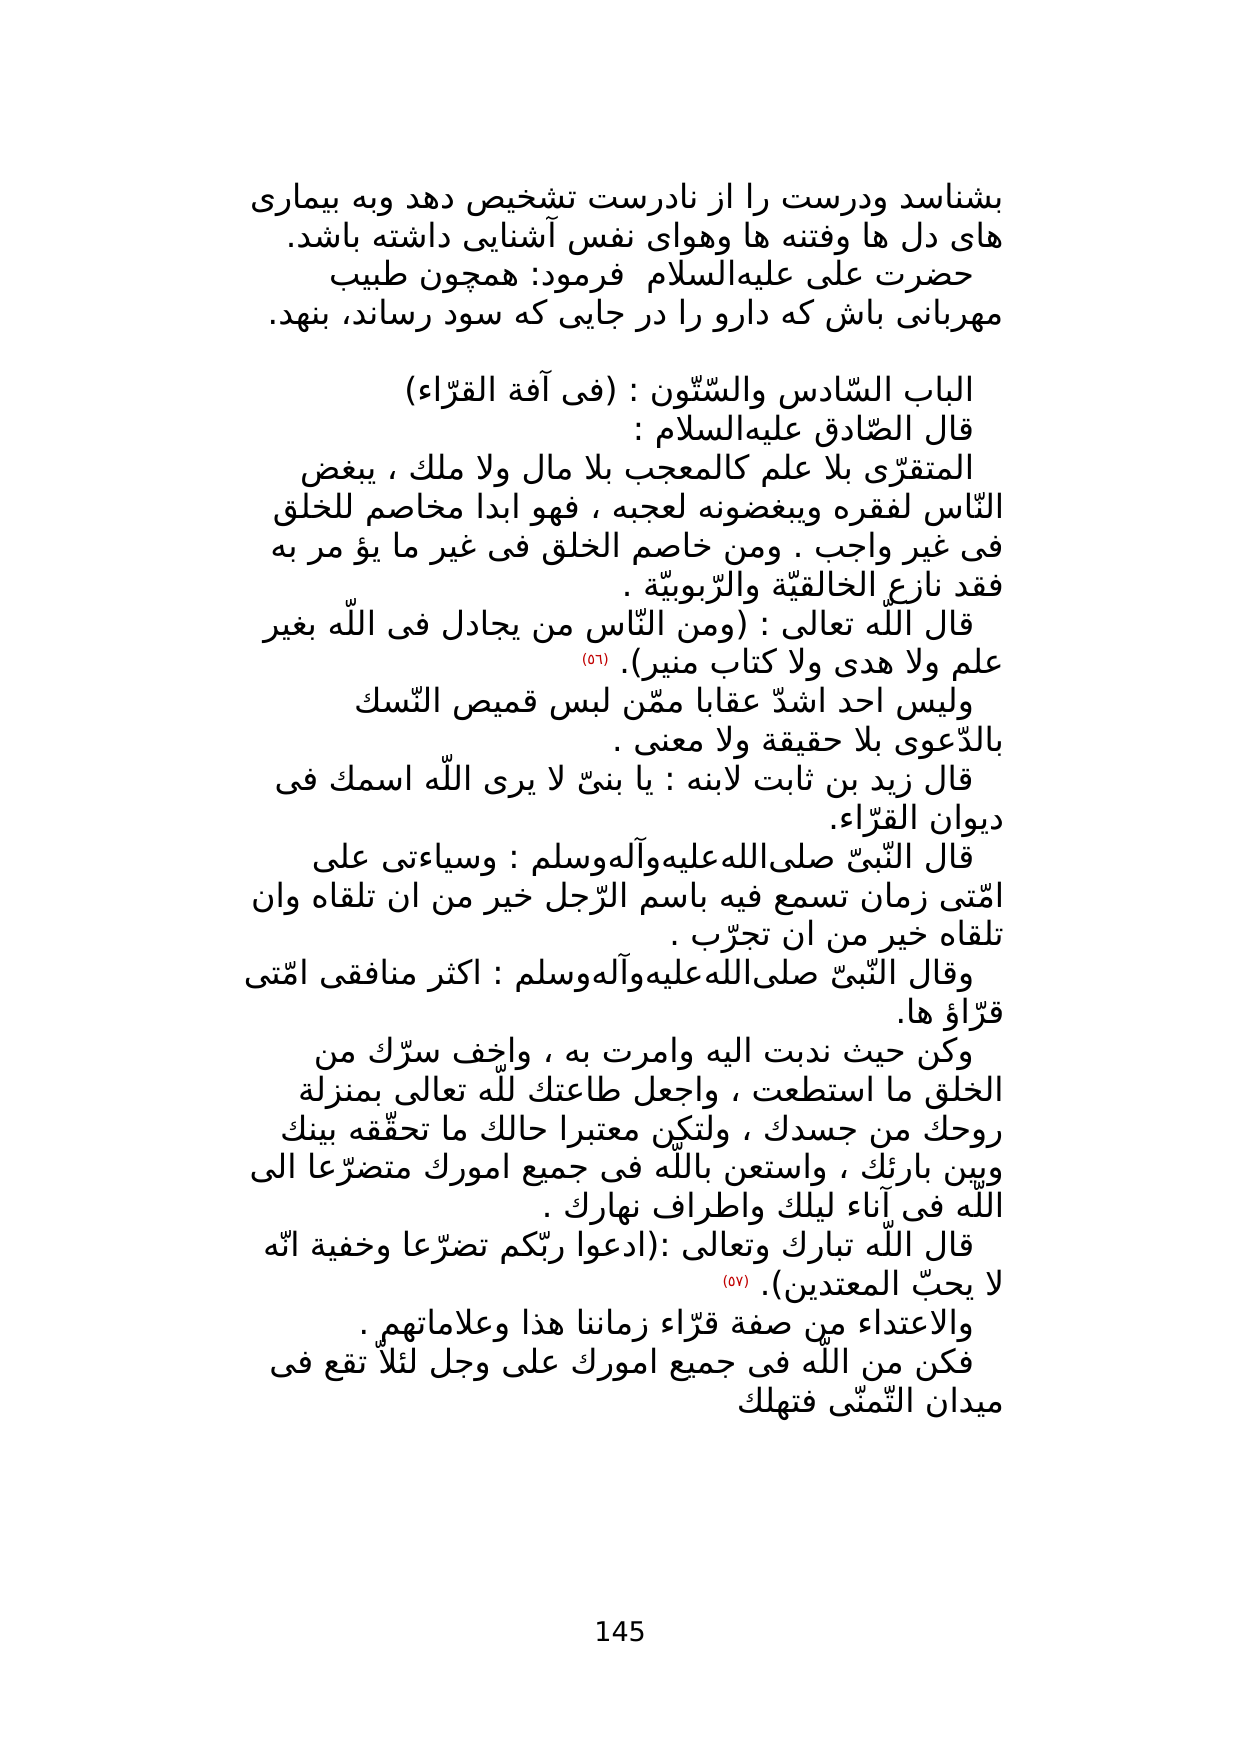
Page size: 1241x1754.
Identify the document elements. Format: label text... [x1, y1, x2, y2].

text قال النّبىّ صلى‌الله‌عليه‌وآله‌وسلم : وسياءتى على امّتى زمان تسمع فيه باسم الرّجل خير من ان تلقاه وان تلقاه خير من ان تجرّب . [236, 837, 1004, 954]
text الباب السّادس والسّتّون : (فى آفة القرّاء) [236, 371, 1004, 410]
text وقال النّبىّ صلى‌الله‌عليه‌وآله‌وسلم : اكثر منافقى امّتى قرّاؤ ها. [236, 954, 1004, 1031]
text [236, 177, 1004, 255]
text قال اللّه تبارك وتعالى :(ادعوا ربّكم تضرّعا وخفية انّه لا يحبّ المعتدين). (٥٧) [236, 1226, 1004, 1303]
text وكن حيث ندبت اليه وامرت به ، واخف سرّك من الخلق ما استطعت ، واجعل طاعتك للّه تعالى بمنزلة روحك من جسدك ، ولتكن معتبرا حالك ما تحقّقه بينك وبين بارئك ، واستعن باللّه فى جميع امورك متضرّعا الى اللّه فى آناء ليلك واطراف نهارك . [236, 1031, 1004, 1226]
text وليس احد اشدّ عقابا ممّن لبس قميص النّسك بالدّعوى بلا حقيقة ولا معنى . [236, 682, 1004, 759]
text قال زيد بن ثابت لابنه : يا بنىّ لا يرى اللّه اسمك فى ديوان القرّاء. [236, 759, 1004, 837]
text والاعتداء من صفة قرّاء زماننا هذا وعلاماتهم . [236, 1303, 1004, 1342]
text قال الصّادق عليه‌السلام : [236, 410, 1004, 449]
text حضرت على عليه‌السلام فرمود: همچون طبيب مهربانى باش كه دارو را در جايى كه سود رساند، بنهد. [236, 255, 1004, 333]
text المتقرّى بلا علم كالمعجب بلا مال ولا ملك ، يبغض النّاس لفقره ويبغضونه لعجبه ، فهو ابدا مخاصم للخلق فى غير واجب . ومن خاصم الخلق فى غير ما يؤ مر به فقد نازع الخالقيّة والرّبوبيّة . [236, 449, 1004, 604]
text قال اللّه تعالى : (ومن النّاس من يجادل فى اللّه بغير علم ولا هدى ولا كتاب منير). (٥٦) [236, 604, 1004, 682]
text فكن من اللّه فى جميع امورك على وجل لئلاّ تقع فى ميدان التّمنّى فتهلك [236, 1342, 1004, 1420]
